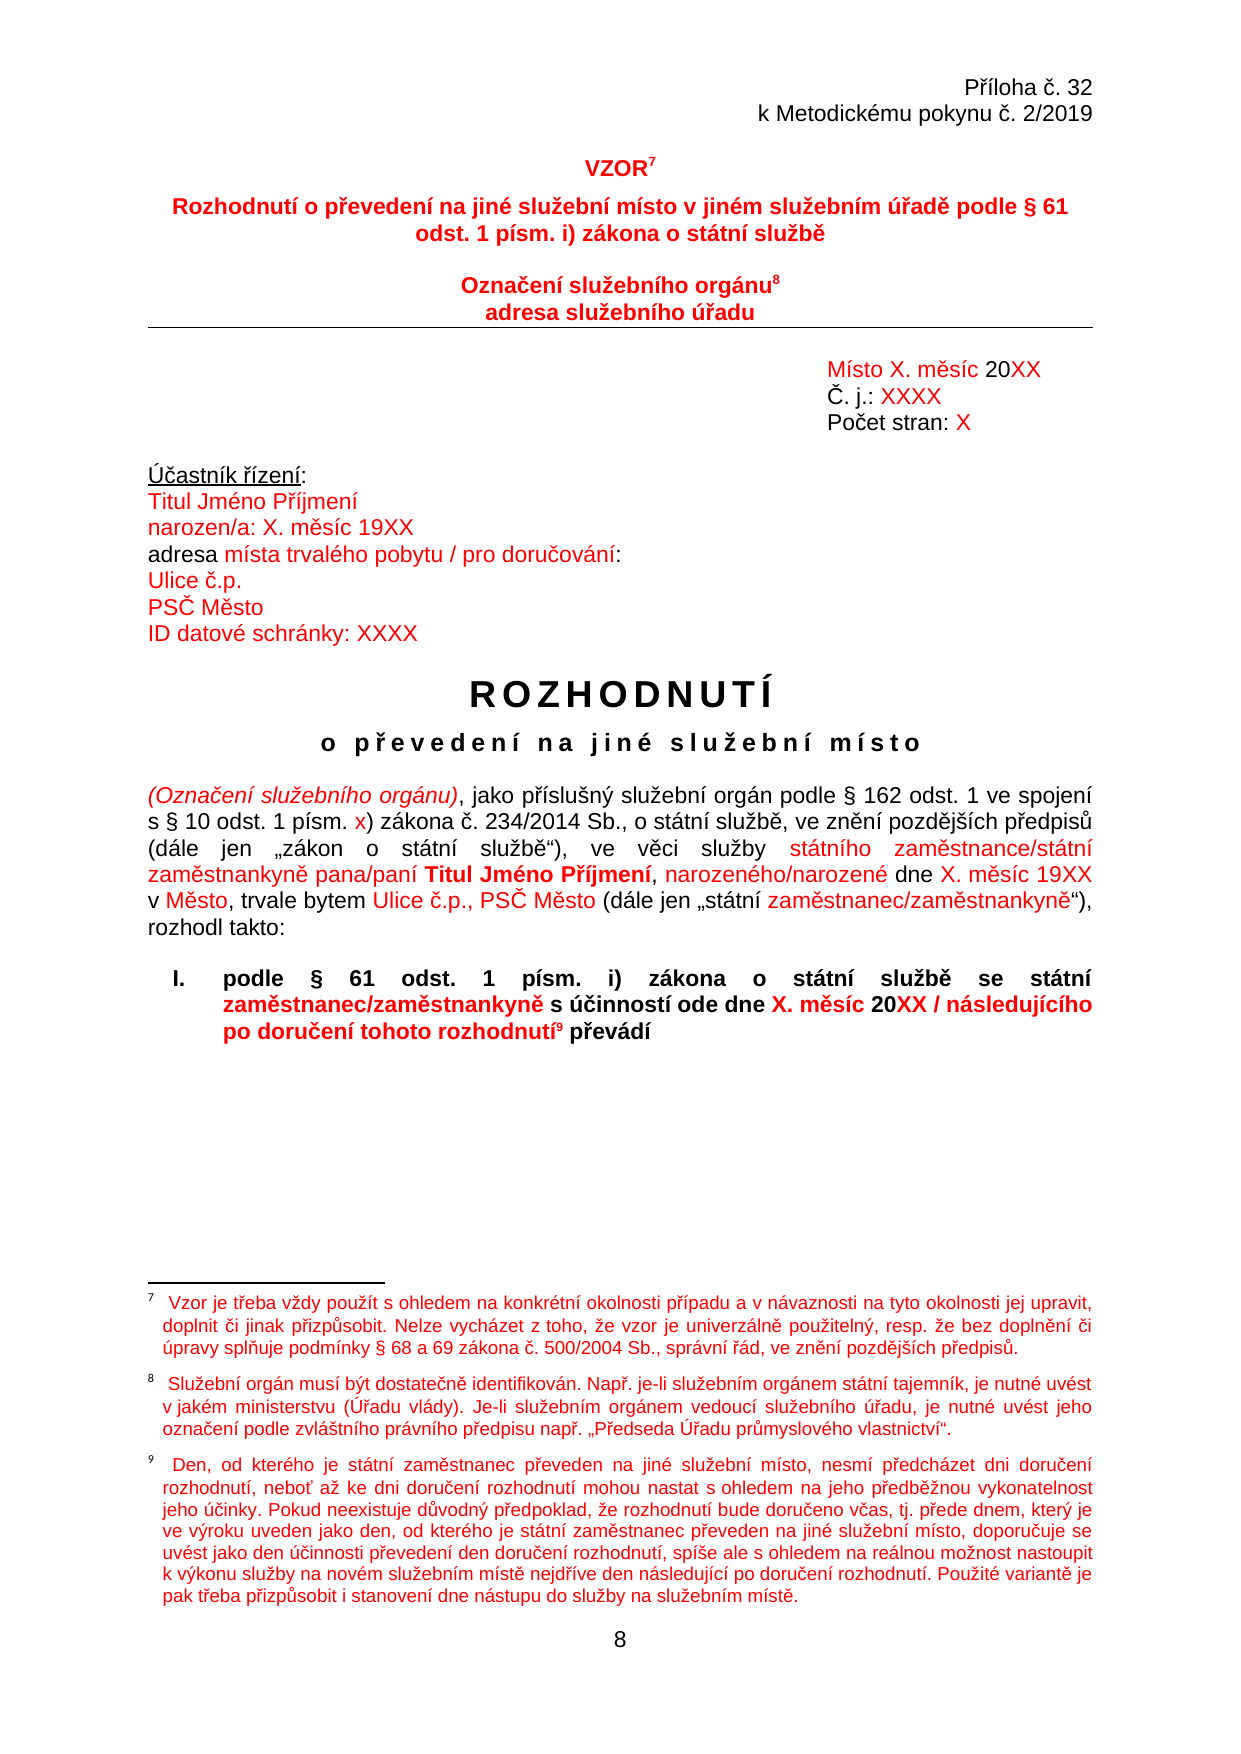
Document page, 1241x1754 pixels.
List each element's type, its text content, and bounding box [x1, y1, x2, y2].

text Č. j.: XXXX [827, 383, 1093, 409]
list podle § 61 odst. 1 písm. i) zákona o státní službě se státní zaměstnanec/zaměstnankyně s účinností ode dne X. měsíc 20XX / následujícího po doručení tohoto rozhodnutí převádí [185, 965, 1093, 1044]
text narozen/a: X. měsíc 19XX [148, 514, 1093, 541]
text adresa místa trvalého pobytu / pro doručování: [148, 541, 1093, 567]
text Titul Jméno Příjmení [148, 488, 1093, 514]
text PSČ Město [148, 593, 1093, 620]
text adresa služebního úřadu [148, 299, 1093, 327]
text o převedení na jiné služební místo [148, 728, 1093, 757]
text Ulice č.p. [148, 567, 1093, 593]
text Označení služebního orgánu [148, 272, 1093, 299]
text Počet stran: X [827, 409, 1093, 435]
text Rozhodnutí o převedení na jiné služební místo v jiném služebním úřadě podle § 61 odst. 1 písm. i) zákona o státní službě [148, 193, 1093, 246]
text (Označení služebního orgánu), jako příslušný služební orgán podle § 162 odst. 1 ve spojení s § 10 odst. 1 písm. x) zákona č. 234/2014 Sb., o státní službě, ve znění pozdějších předpisů (dále jen „zákon o státní službě“), ve věci služby státního zaměstnance/státní zaměstnankyně pana/paní Titul Jméno Příjmení, narozeného/narozené dne X. měsíc 19XX v Město, trvale bytem Ulice č.p., PSČ Město (dále jen „státní zaměstnanec/zaměstnankyně“), rozhodl takto: [148, 782, 1093, 940]
text Místo X. měsíc 20XX [827, 356, 1093, 383]
text ID datové schránky: XXXX [148, 620, 1093, 646]
text Účastník řízení: [148, 462, 1093, 488]
text ROZHODNUTÍ [148, 672, 1093, 716]
text VZOR [148, 154, 1093, 181]
